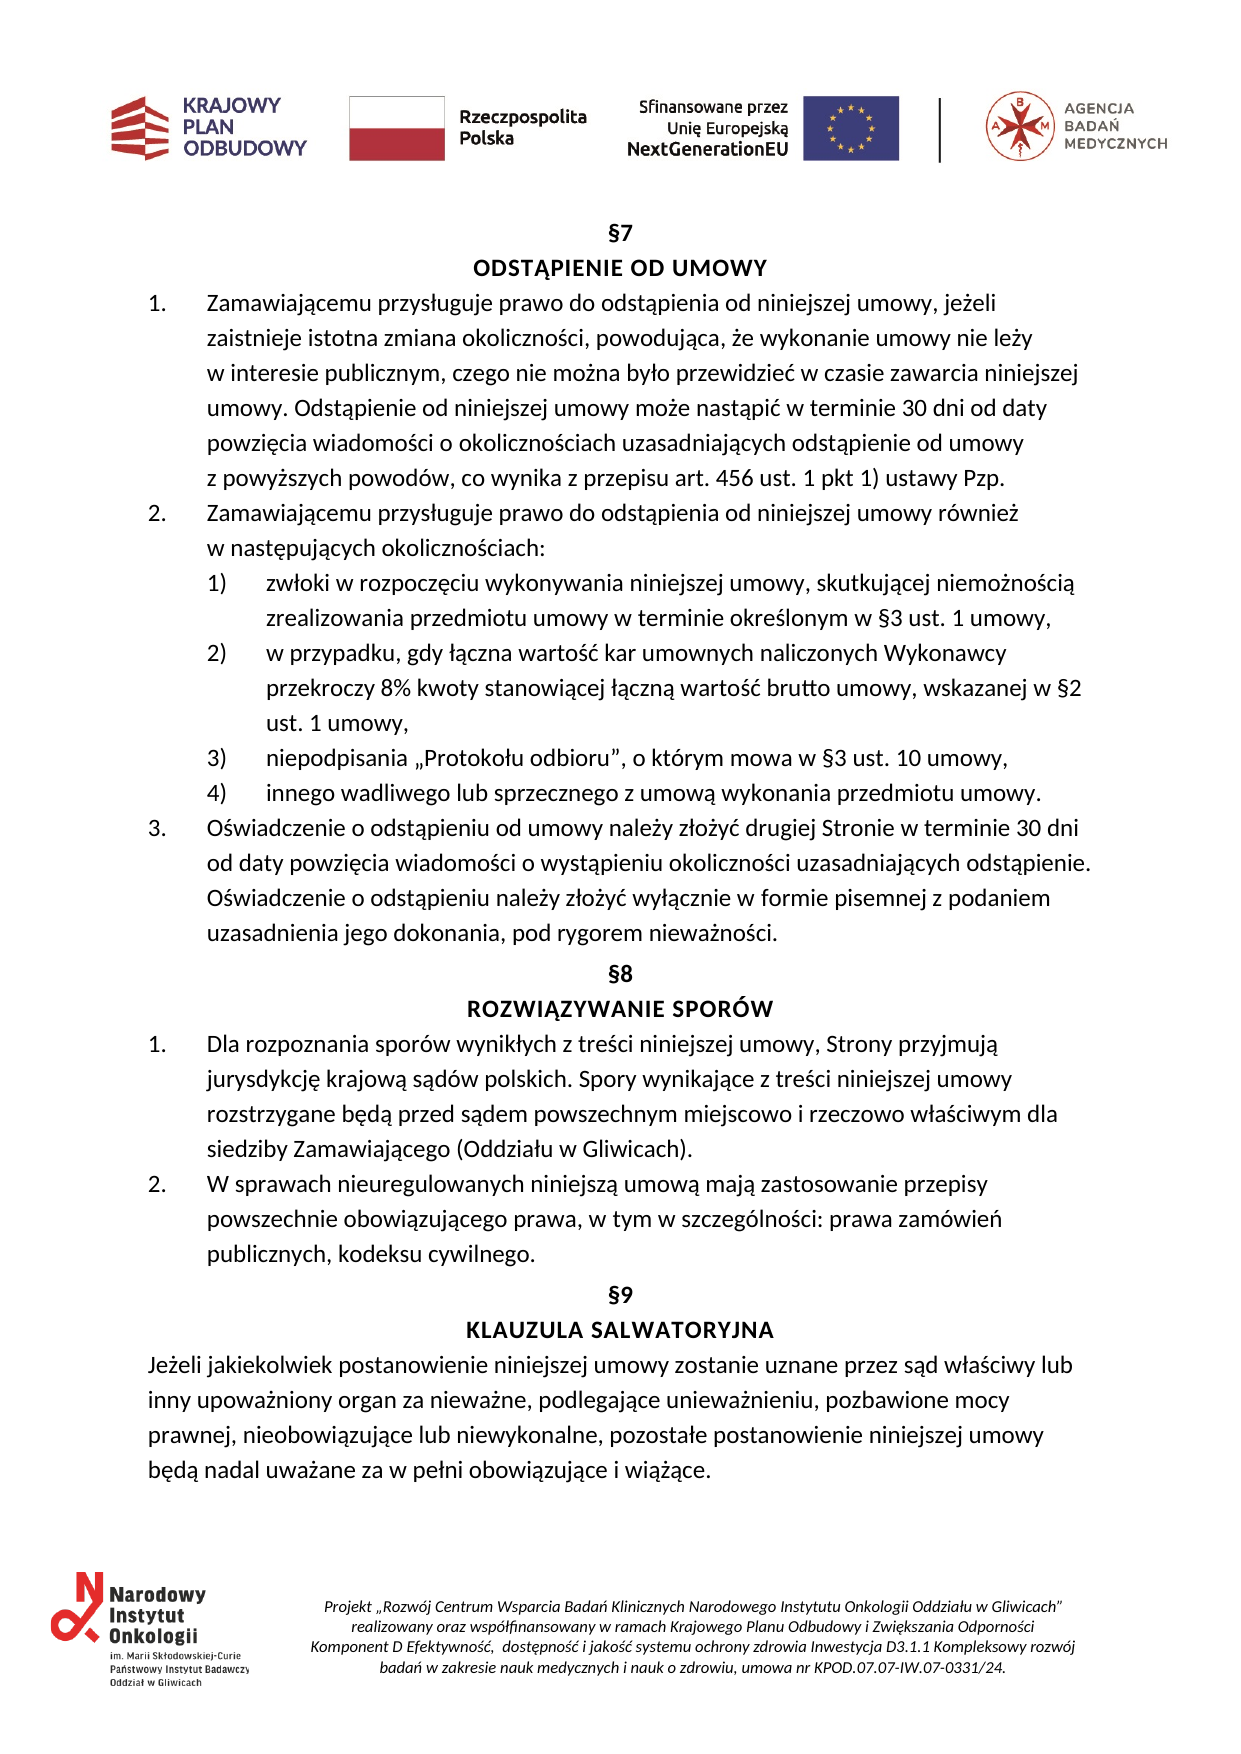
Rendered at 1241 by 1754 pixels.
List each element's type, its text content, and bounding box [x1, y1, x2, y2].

picture [50, 1572, 249, 1686]
list innego wadliwego lub sprzecznego z umową wykonania przedmiotu umowy. [207, 777, 1093, 807]
list Zamawiającemu przysługuje prawo do odstąpienia od niniejszej umowy, jeżeli zaistnieje istotna zmiana okoliczności, powodująca, że wykonanie umowy nie leży w interesie publicznym, czego nie można było przewidzieć w czasie zawarcia niniejszej umowy. Odstąpienie od niniejszej umowy może nastąpić w terminie 30 dni od daty powzięcia wiadomości o okolicznościach uzasadniających odstąpienie od umowy z powyższych powodów, co wynika z przepisu art. 456 ust. 1 pkt 1) ustawy Pzp. [148, 287, 1093, 492]
list niepodpisania „Protokołu odbioru”, o którym mowa w §3 ust. 10 umowy, [207, 742, 1093, 772]
text Jeżeli jakiekolwiek postanowienie niniejszej umowy zostanie uznane przez sąd właściwy lub inny upoważniony organ za nieważne, podlegające unieważnieniu, pozbawione mocy prawnej, nieobowiązujące lub niewykonalne, pozostałe postanowienie niniejszej umowy będą nadal uważane za w pełni obowiązujące i wiążące. [148, 1349, 1093, 1485]
picture [88, 65, 1220, 193]
list Zamawiającemu przysługuje prawo do odstąpienia od niniejszej umowy również w następujących okolicznościach: [148, 497, 1093, 562]
text ODSTĄPIENIE OD UMOWY [148, 252, 1093, 282]
list Oświadczenie o odstąpieniu od umowy należy złożyć drugiej Stronie w terminie 30 dni od daty powzięcia wiadomości o wystąpieniu okoliczności uzasadniających odstąpienie. Oświadczenie o odstąpieniu należy złożyć wyłącznie w formie pisemnej z podaniem uzasadnienia jego dokonania, pod rygorem nieważności. [148, 812, 1093, 947]
list W sprawach nieuregulowanych niniejszą umową mają zastosowanie przepisy powszechnie obowiązującego prawa, w tym w szczególności: prawa zamówień publicznych, kodeksu cywilnego. [148, 1168, 1093, 1268]
list §7 [148, 217, 1093, 247]
list Dla rozpoznania sporów wynikłych z treści niniejszej umowy, Strony przyjmują jurysdykcję krajową sądów polskich. Spory wynikające z treści niniejszej umowy rozstrzygane będą przed sądem powszechnym miejscowo i rzeczowo właściwym dla siedziby Zamawiającego (Oddziału w Gliwicach). [148, 1028, 1093, 1163]
text §9 [148, 1279, 1093, 1310]
text KLAUZULA SALWATORYJNA [148, 1314, 1093, 1345]
text ROZWIĄZYWANIE SPORÓW [148, 993, 1093, 1023]
list w przypadku, gdy łączna wartość kar umownych naliczonych Wykonawcy przekroczy 8% kwoty stanowiącej łączną wartość brutto umowy, wskazanej w §2 ust. 1 umowy, [207, 637, 1093, 737]
list zwłoki w rozpoczęciu wykonywania niniejszej umowy, skutkującej niemożnością zrealizowania przedmiotu umowy w terminie określonym w §3 ust. 1 umowy, [207, 567, 1093, 632]
text §8 [148, 958, 1093, 988]
